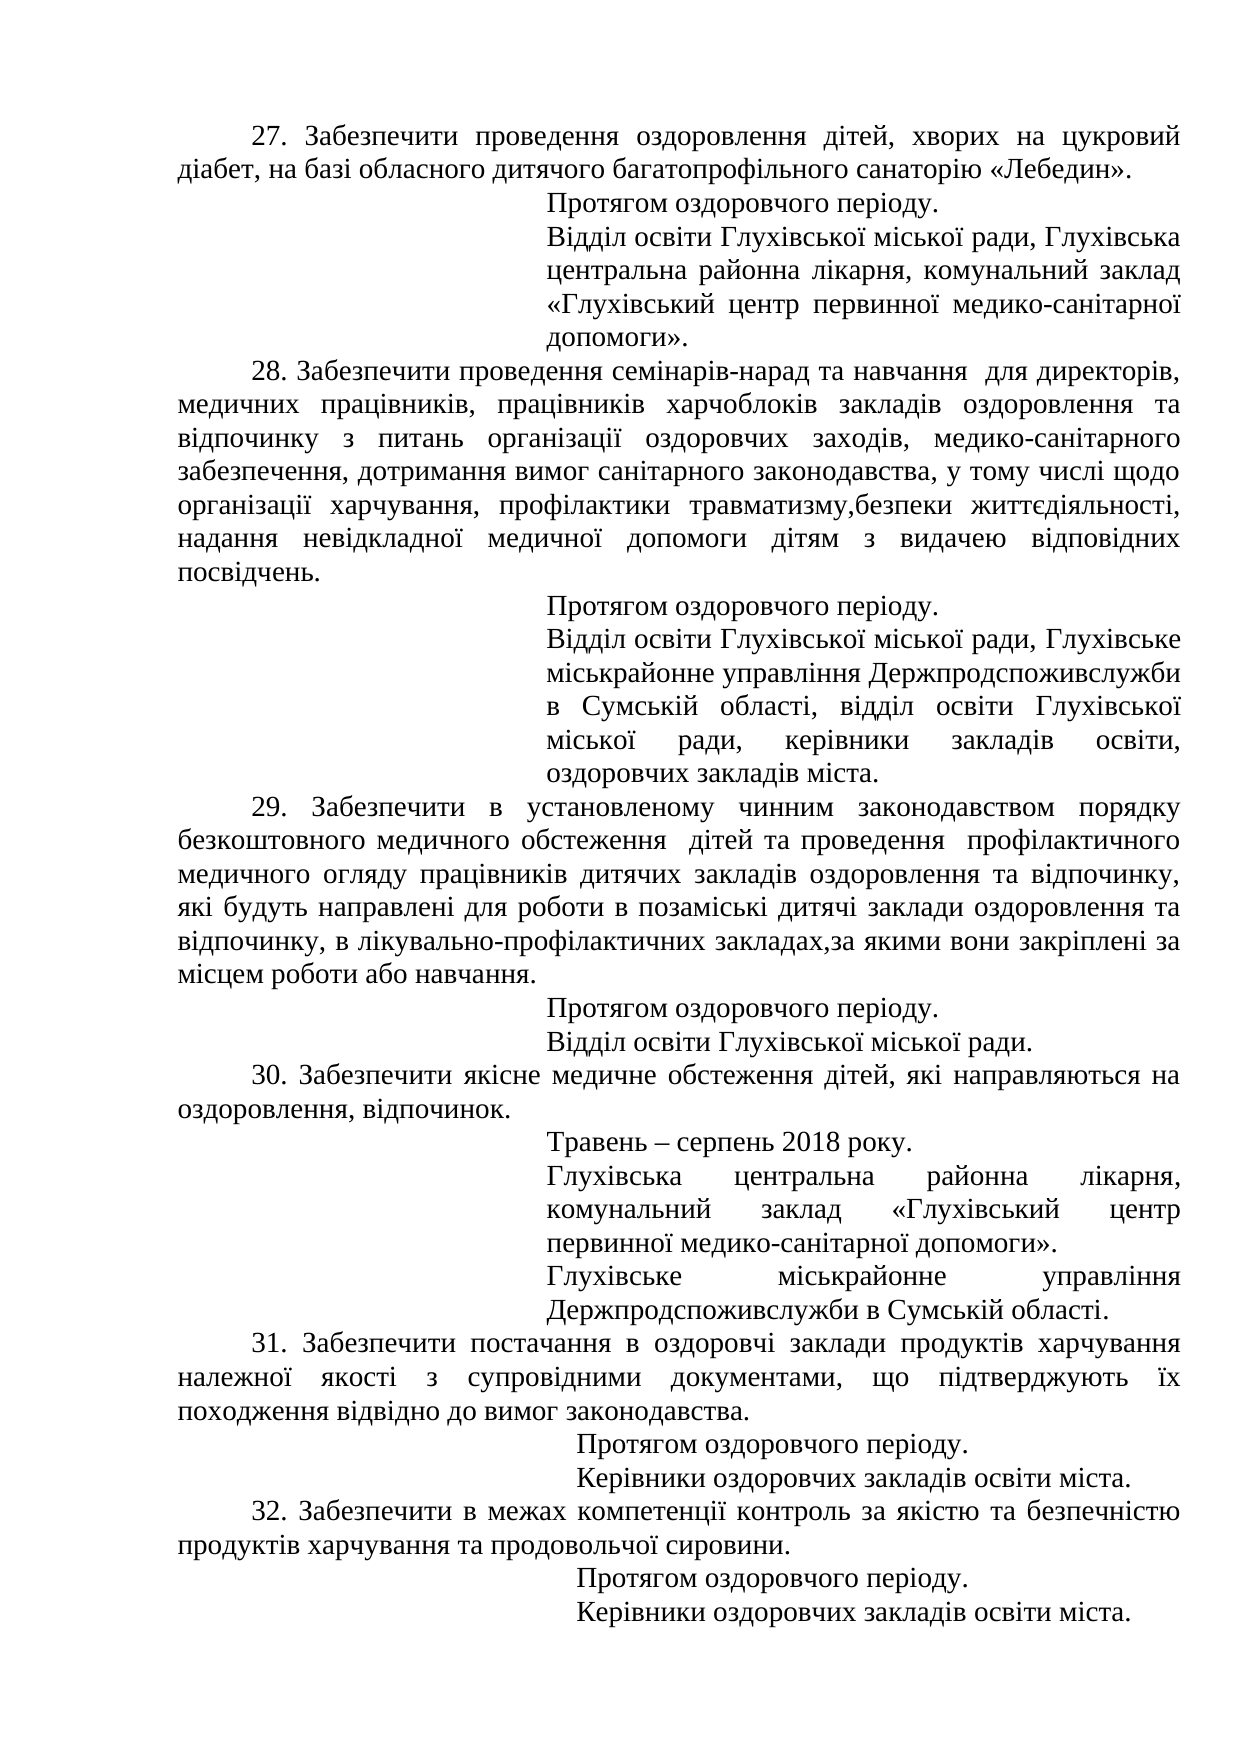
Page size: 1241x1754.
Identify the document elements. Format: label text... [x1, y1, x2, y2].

text 30. Забезпечити якісне медичне обстеження дітей, які направляються на оздоровлення, відпочинок. [177, 1057, 1181, 1124]
text Протягом оздоровчого періоду. [576, 1560, 1181, 1594]
text Відділ освіти Глухівської міської ради, Глухівська центральна районна лікарня, комунальний заклад «Глухівський центр первинної медико-санітарної допомоги». [546, 219, 1181, 353]
text Відділ освіти Глухівської міської ради. [472, 1024, 1181, 1057]
text Протягом оздоровчого періоду. [546, 185, 1181, 219]
text Глухівське міськрайонне управління Держпродспоживслужби в Сумській області. [546, 1258, 1181, 1326]
text 31. Забезпечити постачання в оздоровчі заклади продуктів харчування належної якості з супровідними документами, що підтверджують їх походження відвідно до вимог законодавства. [177, 1326, 1181, 1426]
text 28. Забезпечити проведення семінарів-нарад та навчання для директорів, медичних працівників, працівників харчоблоків закладів оздоровлення та відпочинку з питань організації оздоровчих заходів, медико-санітарного забезпечення, дотримання вимог санітарного законодавства, у тому числі щодо організації харчування, профілактики травматизму,безпеки життєдіяльності, надання невідкладної медичної допомоги дітям з видачею відповідних посвідчень. [177, 353, 1181, 588]
text Протягом оздоровчого періоду. [546, 990, 1181, 1024]
text Керівники оздоровчих закладів освіти міста. [576, 1460, 1181, 1493]
text Протягом оздоровчого періоду. [546, 588, 1181, 621]
text 29. Забезпечити в установленому чинним законодавством порядку безкоштовного медичного обстеження дітей та проведення профілактичного медичного огляду працівників дитячих закладів оздоровлення та відпочинку, які будуть направлені для роботи в позаміські дитячі заклади оздоровлення та відпочинку, в лікувально-профілактичних закладах,за якими вони закріплені за місцем роботи або навчання. [177, 789, 1181, 990]
text Відділ освіти Глухівської міської ради, Глухівське міськрайонне управління Держпродспоживслужби в Сумській області, відділ освіти Глухівської міської ради, керівники закладів освіти, оздоровчих закладів міста. [546, 621, 1181, 789]
text 32. Забезпечити в межах компетенції контроль за якістю та безпечністю продуктів харчування та продовольчої сировини. [177, 1493, 1181, 1560]
text Травень – серпень 2018 року. [546, 1124, 1181, 1158]
text Керівники оздоровчих закладів освіти міста. [576, 1594, 1181, 1627]
text Глухівська центральна районна лікарня, комунальний заклад «Глухівський центр первинної медико-санітарної допомоги». [546, 1158, 1181, 1258]
text Протягом оздоровчого періоду. [576, 1426, 1181, 1460]
text 27. Забезпечити проведення оздоровлення дітей, хворих на цукровий діабет, на базі обласного дитячого багатопрофільного санаторію «Лебедин». [177, 118, 1181, 185]
